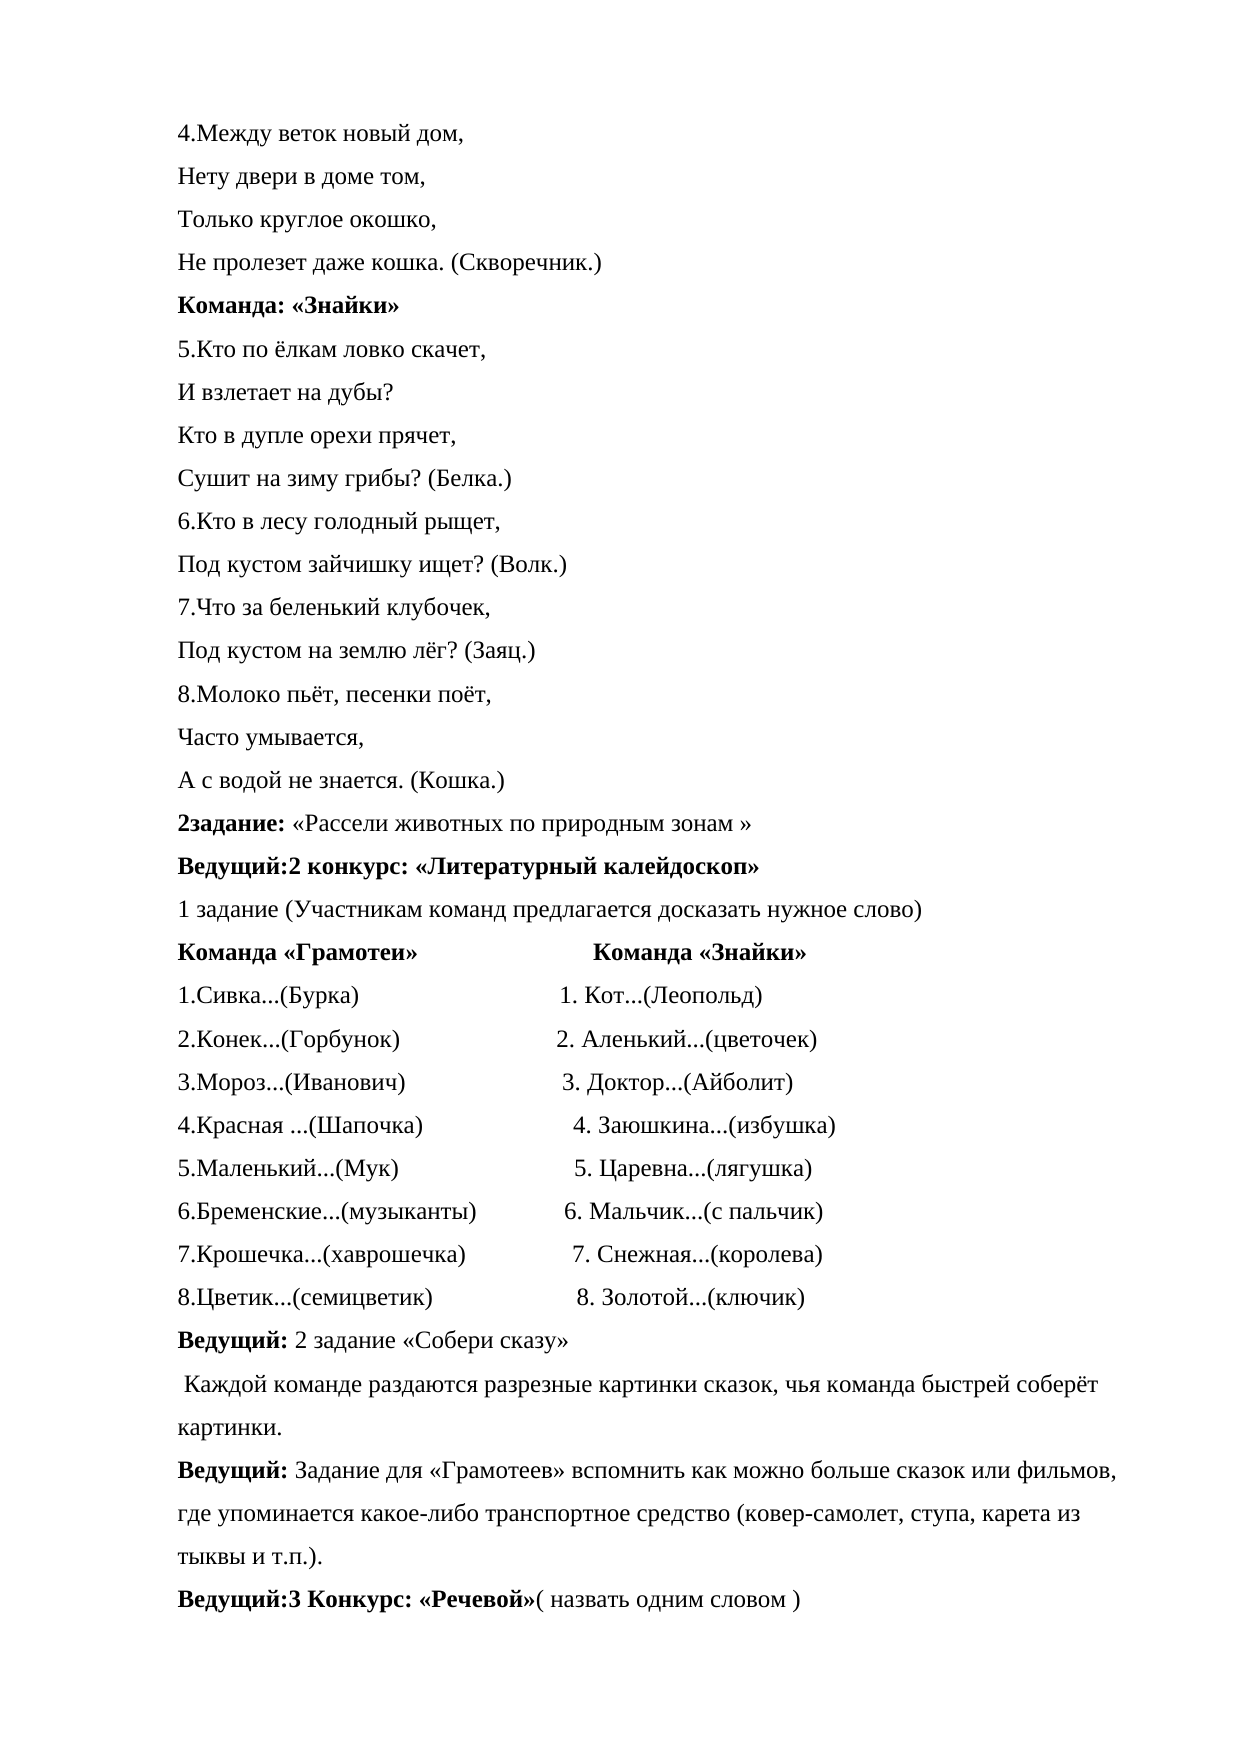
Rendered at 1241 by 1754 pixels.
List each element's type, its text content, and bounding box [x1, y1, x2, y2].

text 7.Крошечка...(хаврошечка) 7. Снежная...(королева) [177, 1239, 1152, 1268]
text Ведущий:2 конкурс: «Литературный калейдоскоп» [177, 851, 1152, 880]
text 4.Красная ...(Шапочка) 4. Заюшкина...(избушка) [177, 1110, 1152, 1139]
text 2.Конек...(Горбунок) 2. Аленький...(цветочек) [177, 1024, 1152, 1052]
text Команда «Грамотеи» Команда «Знайки» [177, 937, 1152, 966]
text 6.Кто в лесу голодный рыщет, [177, 506, 1152, 535]
text 8.Цветик...(семицветик) 8. Золотой...(ключик) [177, 1282, 1152, 1311]
text 7.Что за беленький клубочек, [177, 592, 1152, 621]
text Ведущий: 2 задание «Собери сказу» [177, 1326, 1152, 1354]
text Ведущий: Задание для «Грамотеев» вспомнить как можно больше сказок или фильмов, где упоминается какое-либо транспортное средство (ковер-самолет, ступа, карета из тыквы и т.п.). [177, 1455, 1152, 1570]
text 6.Бременские...(музыканты) 6. Мальчик...(с пальчик) [177, 1196, 1152, 1225]
text Только круглое окошко, [177, 204, 1152, 233]
text Под кустом зайчишку ищет? (Волк.) [177, 549, 1152, 578]
text 1 задание (Участникам команд предлагается досказать нужное слово) [177, 894, 1152, 923]
text 5.Кто по ёлкам ловко скачет, [177, 334, 1152, 362]
text Не пролезет даже кошка. (Скворечник.) [177, 247, 1152, 276]
text Каждой команде раздаются разрезные картинки сказок, чья команда быстрей соберёт картинки. [177, 1369, 1152, 1441]
text Под кустом на землю лёг? (Заяц.) [177, 636, 1152, 664]
text 3.Мороз...(Иванович) 3. Доктор...(Айболит) [177, 1067, 1152, 1096]
text 2задание: «Рассели животных по природным зонам » [177, 808, 1152, 837]
text 4.Между веток новый дом, [177, 118, 1152, 147]
text Команда: «Знайки» [177, 291, 1152, 319]
text 8.Молоко пьёт, песенки поёт, [177, 679, 1152, 707]
text Часто умывается, [177, 722, 1152, 751]
text 1.Сивка...(Бурка) 1. Кот...(Леопольд) [177, 981, 1152, 1009]
text Ведущий:3 Конкурс: «Речевой»( назвать одним словом ) [177, 1584, 1152, 1613]
text А с водой не знается. (Кошка.) [177, 765, 1152, 794]
text И взлетает на дубы? [177, 377, 1152, 406]
text Кто в дупле орехи прячет, [177, 420, 1152, 449]
text Нету двери в доме том, [177, 161, 1152, 190]
text 5.Маленький...(Мук) 5. Царевна...(лягушка) [177, 1153, 1152, 1182]
text Сушит на зиму грибы? (Белка.) [177, 463, 1152, 492]
